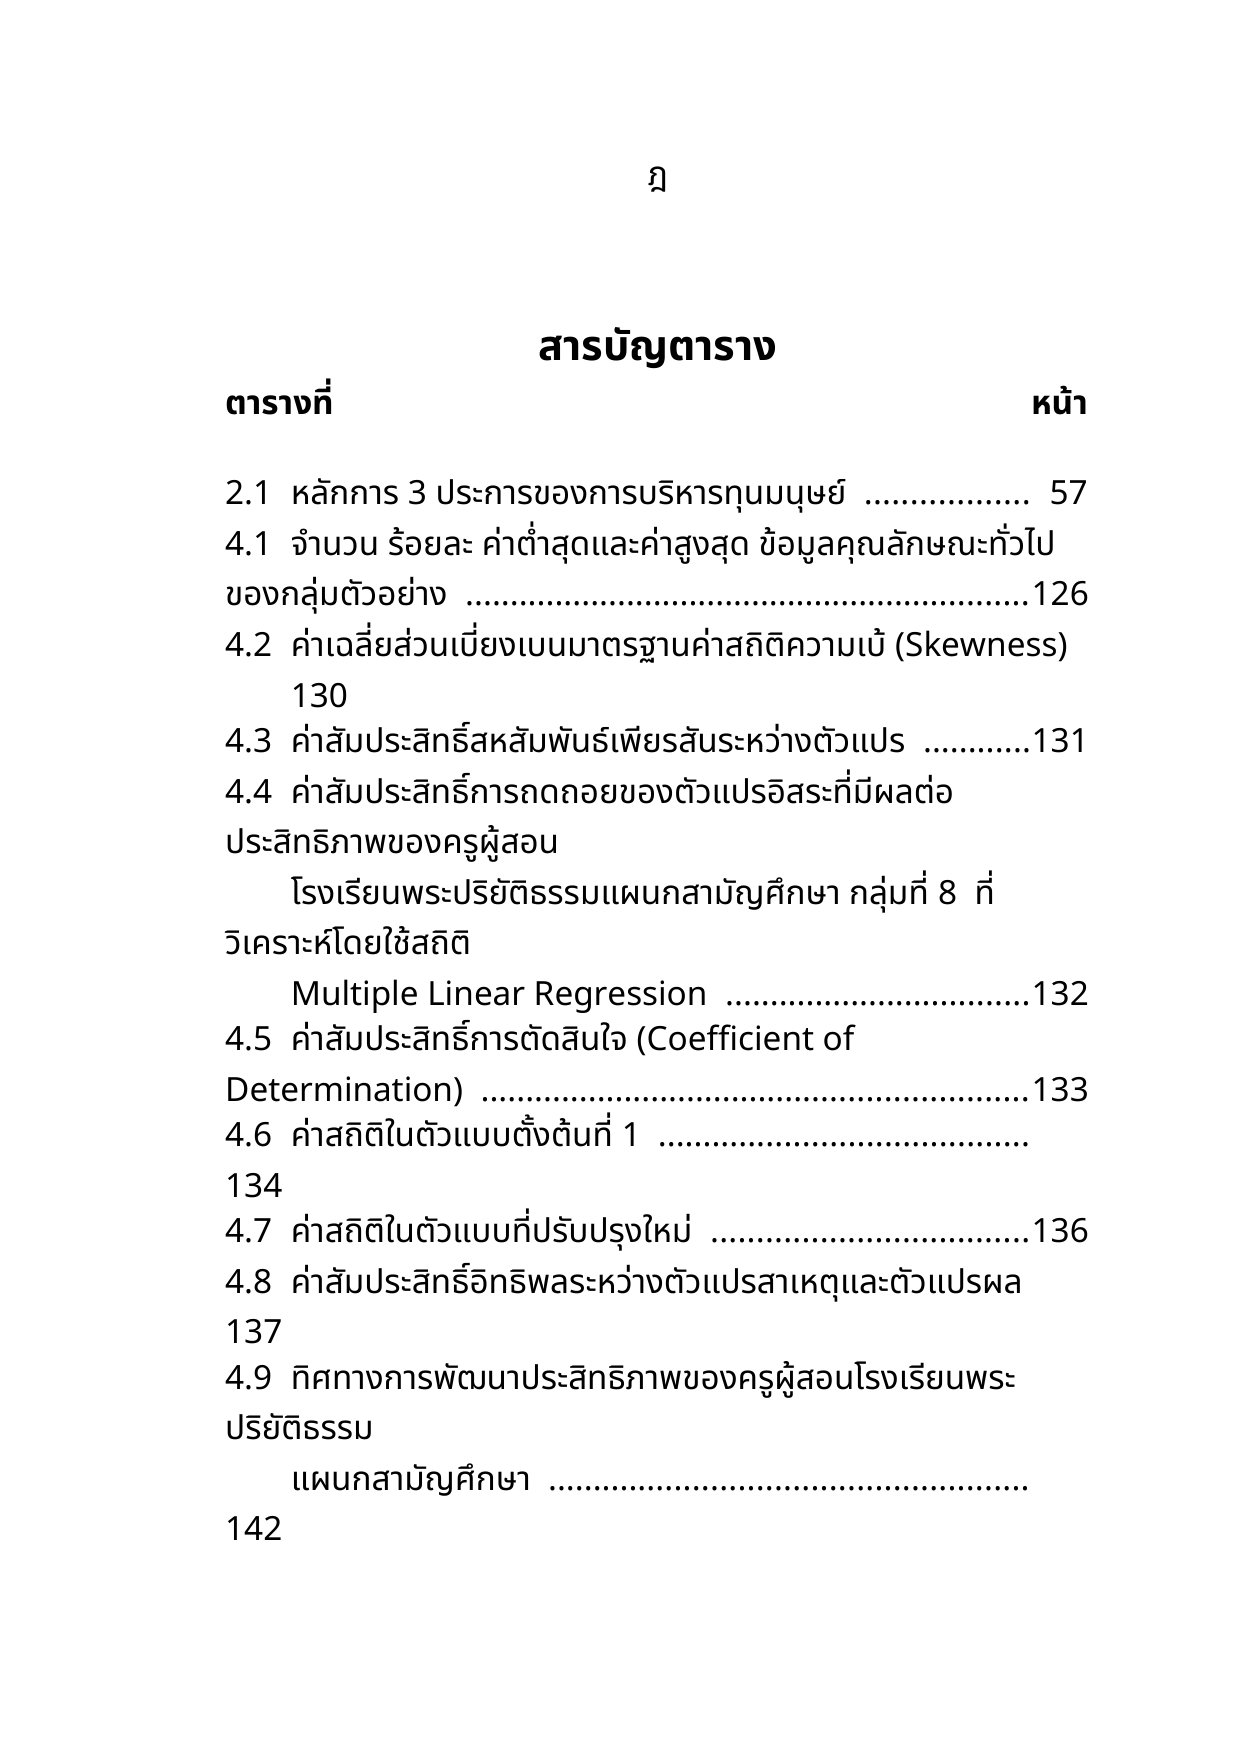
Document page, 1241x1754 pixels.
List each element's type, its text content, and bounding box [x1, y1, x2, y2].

text 2.1 หลักการ 3 ประการของการบริหารทุนมนุษย์ 57 [225, 469, 1090, 519]
text 4.1 จำนวน ร้อยละ ค่าต่ำสุดและค่าสูงสุด ข้อมูลคุณลักษณะทั่วไปของกลุ่มตัวอย่าง 126 [225, 519, 1090, 621]
text ตารางที่ หน้า [225, 379, 1087, 429]
text แผนกสามัญศึกษา 142 [225, 1455, 1090, 1551]
text 4.4 ค่าสัมประสิทธิ์การถดถอยของตัวแปรอิสระที่มีผลต่อประสิทธิภาพของครูผู้สอน [225, 767, 1090, 868]
text 4.3 ค่าสัมประสิทธิ์สหสัมพันธ์เพียรสันระหว่างตัวแปร 131 [225, 717, 1090, 767]
text โรงเรียนพระปริยัติธรรมแผนกสามัญศึกษา กลุ่มที่ 8 ที่วิเคราะห์โดยใช้สถิติ [225, 868, 1090, 969]
text 4.6 ค่าสถิติในตัวแบบตั้งต้นที่ 1 134 [225, 1111, 1090, 1207]
text 4.9 ทิศทางการพัฒนาประสิทธิภาพของครูผู้สอนโรงเรียนพระปริยัติธรรม [225, 1354, 1090, 1455]
text สารบัญตาราง [225, 316, 1090, 379]
text 4.7 ค่าสถิติในตัวแบบที่ปรับปรุงใหม่ 136 [225, 1207, 1090, 1258]
text Multiple Linear Regression 132 [225, 969, 1090, 1015]
text 4.5 ค่าสัมประสิทธิ์การตัดสินใจ (Coefficient of Determination) 133 [225, 1015, 1090, 1111]
text 4.2 ค่าเฉลี่ยส่วนเบี่ยงเบนมาตรฐานค่าสถิติความเบ้ (Skewness) 130 [225, 621, 1090, 717]
text 4.8 ค่าสัมประสิทธิ์อิทธิพลระหว่างตัวแปรสาเหตุและตัวแปรผล 137 [225, 1258, 1090, 1354]
